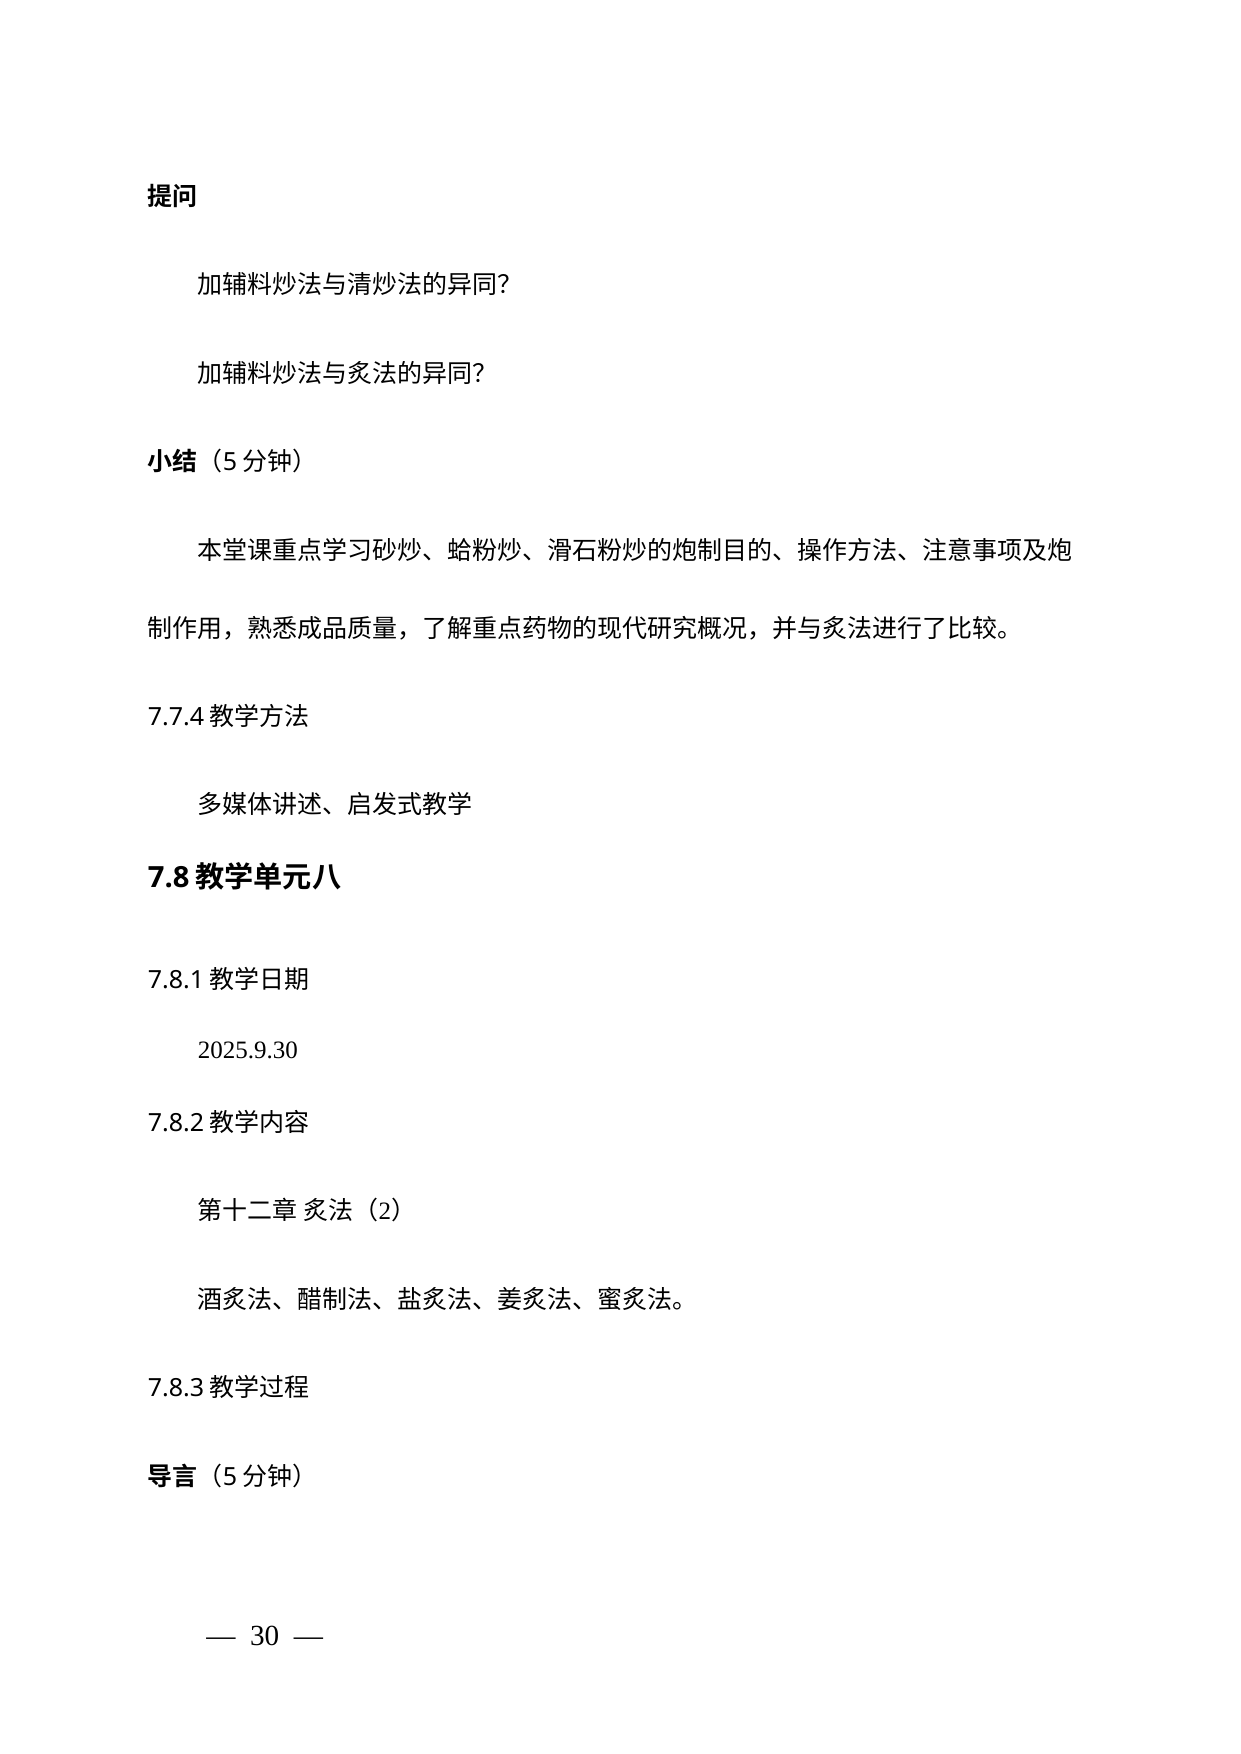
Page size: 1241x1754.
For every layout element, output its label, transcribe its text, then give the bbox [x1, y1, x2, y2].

text 7.7.4教学方法 [148, 682, 1092, 747]
text 酒炙法、醋制法、盐炙法、姜炙法、蜜炙法。 [148, 1265, 1092, 1330]
text 7.8教学单元八 [148, 843, 1092, 908]
text 本堂课重点学习砂炒、蛤粉炒、滑石粉炒的炮制目的、操作方法、注意事项及炮制作用，熟悉成品质量，了解重点药物的现代研究概况，并与炙法进行了比较。 [148, 516, 1092, 659]
text 第十二章 炙法（2） [148, 1176, 1092, 1241]
text 7.8.2教学内容 [148, 1088, 1092, 1153]
text 多媒体讲述、启发式教学 [148, 771, 1092, 836]
text 导言（5分钟） [148, 1442, 1092, 1507]
text 加辅料炒法与清炒法的异同？ [148, 250, 1092, 315]
text 7.8.3教学过程 [148, 1353, 1092, 1418]
text 加辅料炒法与炙法的异同？ [148, 339, 1092, 404]
text 小结（5分钟） [148, 427, 1092, 492]
text 7.8.1教学日期 [148, 945, 1092, 1010]
text 提问 [148, 162, 1092, 227]
text 2025.9.30 [148, 1033, 1092, 1066]
